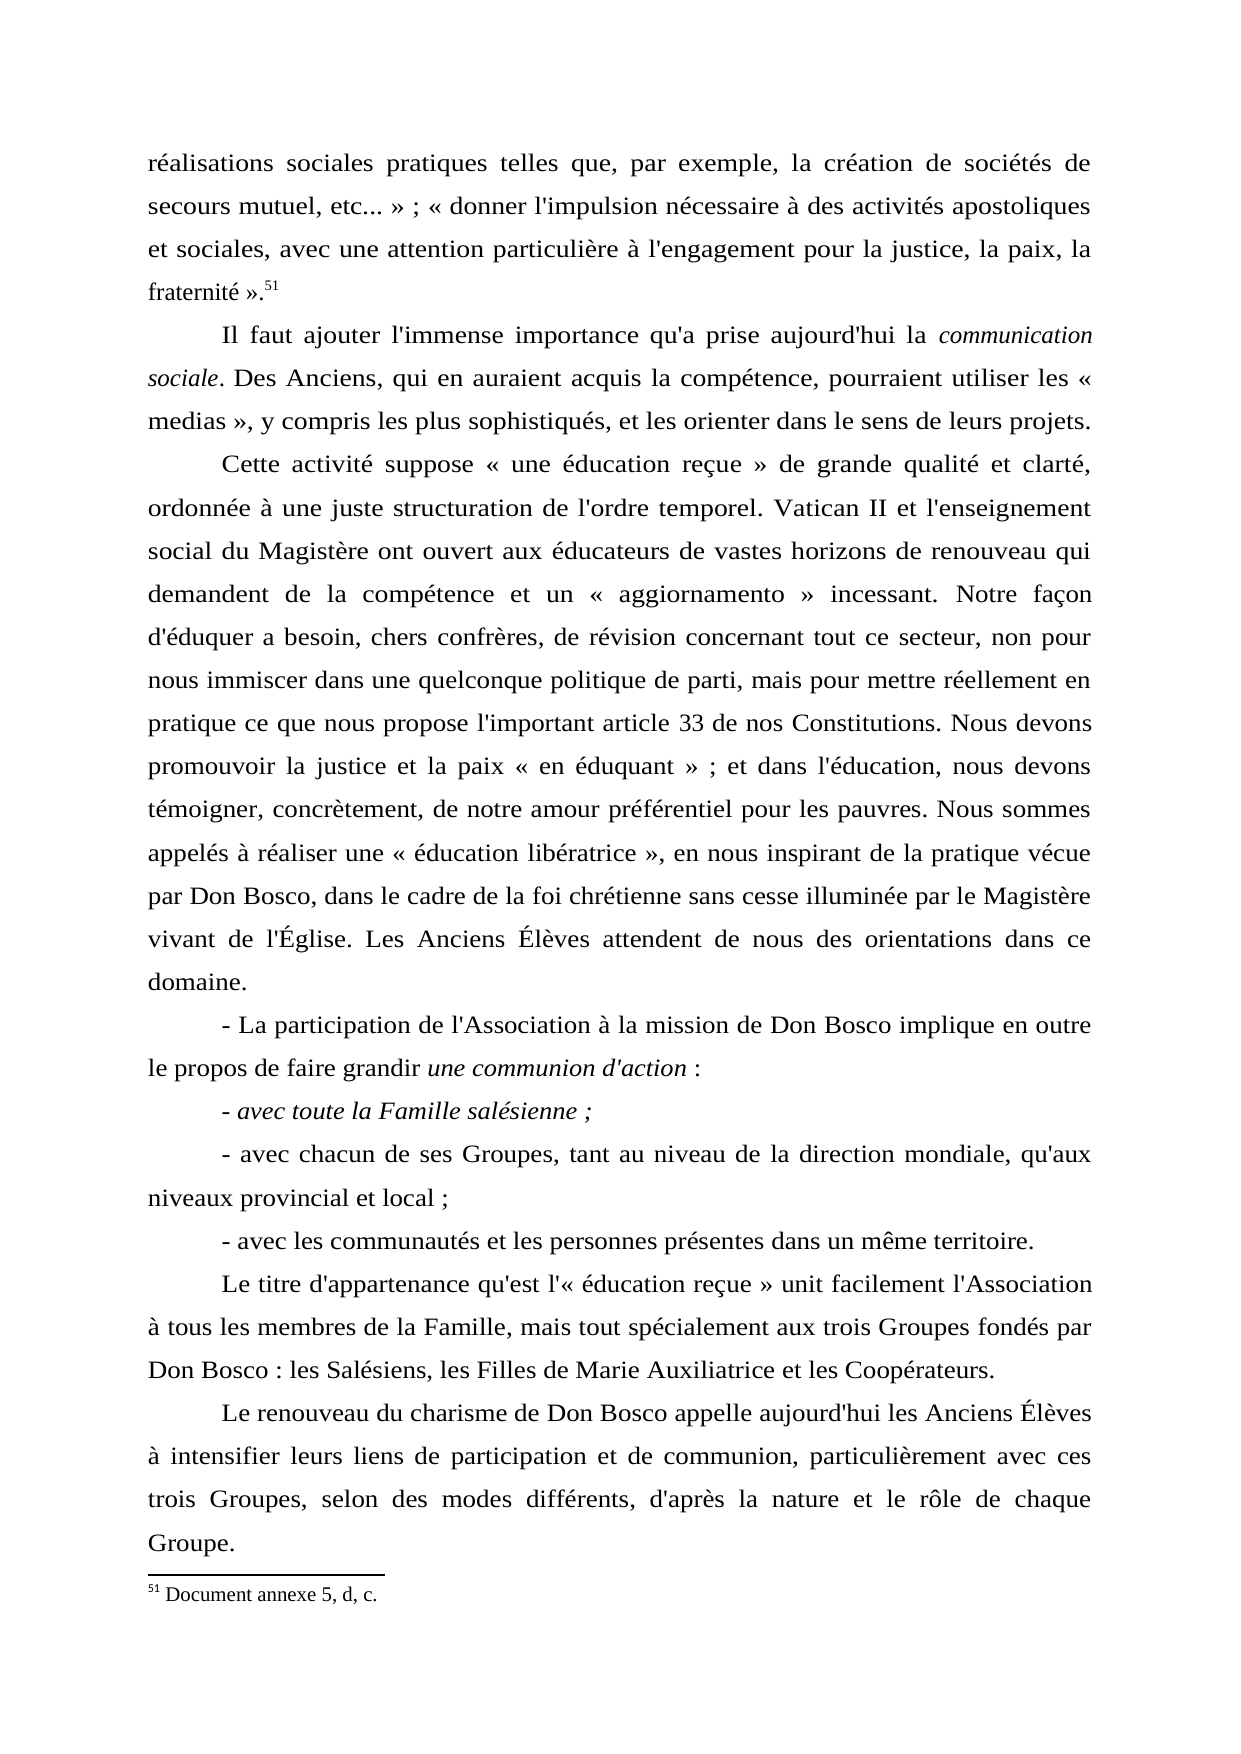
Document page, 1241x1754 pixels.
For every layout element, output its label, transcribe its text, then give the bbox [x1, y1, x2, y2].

text Le titre d'appartenance qu'est l'« éducation reçue » unit facilement l'Association à tous les membres de la Famille, mais tout spécialement aux trois Groupes fondés par Don Bosco : les Salésiens, les Filles de Marie Auxiliatrice et les Coopérateurs. [148, 1269, 1093, 1384]
text Cette activité suppose « une éducation reçue » de grande qualité et clarté, ordonnée à une juste structuration de l'ordre temporel. Vatican II et l'enseignement social du Magistère ont ouvert aux éducateurs de vastes horizons de renouveau qui demandent de la compétence et un « aggiornamento » incessant. Notre façon d'éduquer a besoin, chers confrères, de révision concernant tout ce secteur, non pour nous immiscer dans une quelconque politique de parti, mais pour mettre réellement en pratique ce que nous propose l'important article 33 de nos Constitutions. Nous devons promouvoir la justice et la paix « en éduquant » ; et dans l'éducation, nous devons témoigner, concrètement, de notre amour préférentiel pour les pauvres. Nous sommes appelés à réaliser une « éducation libératrice », en nous inspirant de la pratique vécue par Don Bosco, dans le cadre de la foi chrétienne sans cesse illuminée par le Magistère vivant de l'Église. Les Anciens Élèves attendent de nous des orientations dans ce domaine. [148, 449, 1093, 996]
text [148, 148, 1093, 306]
text - avec chacun de ses Groupes, tant au niveau de la direction mondiale, qu'aux niveaux provincial et local ; [148, 1139, 1093, 1211]
text Le renouveau du charisme de Don Bosco appelle aujourd'hui les Anciens Élèves à intensifier leurs liens de participation et de communion, particulièrement avec ces trois Groupes, selon des modes différents, d'après la nature et le rôle de chaque Groupe. [148, 1398, 1093, 1556]
text - avec les communautés et les personnes présentes dans un même territoire. [148, 1226, 1093, 1254]
text - La participation de l'Association à la mission de Don Bosco implique en outre le propos de faire grandir une communion d'action : [148, 1010, 1093, 1082]
text - avec toute la Famille salésienne ; [148, 1096, 1093, 1125]
text Il faut ajouter l'immense importance qu'a prise aujourd'hui la communication sociale. Des Anciens, qui en auraient acquis la compétence, pourraient utiliser les « medias », y compris les plus sophistiqués, et les orienter dans le sens de leurs projets. [148, 320, 1093, 435]
